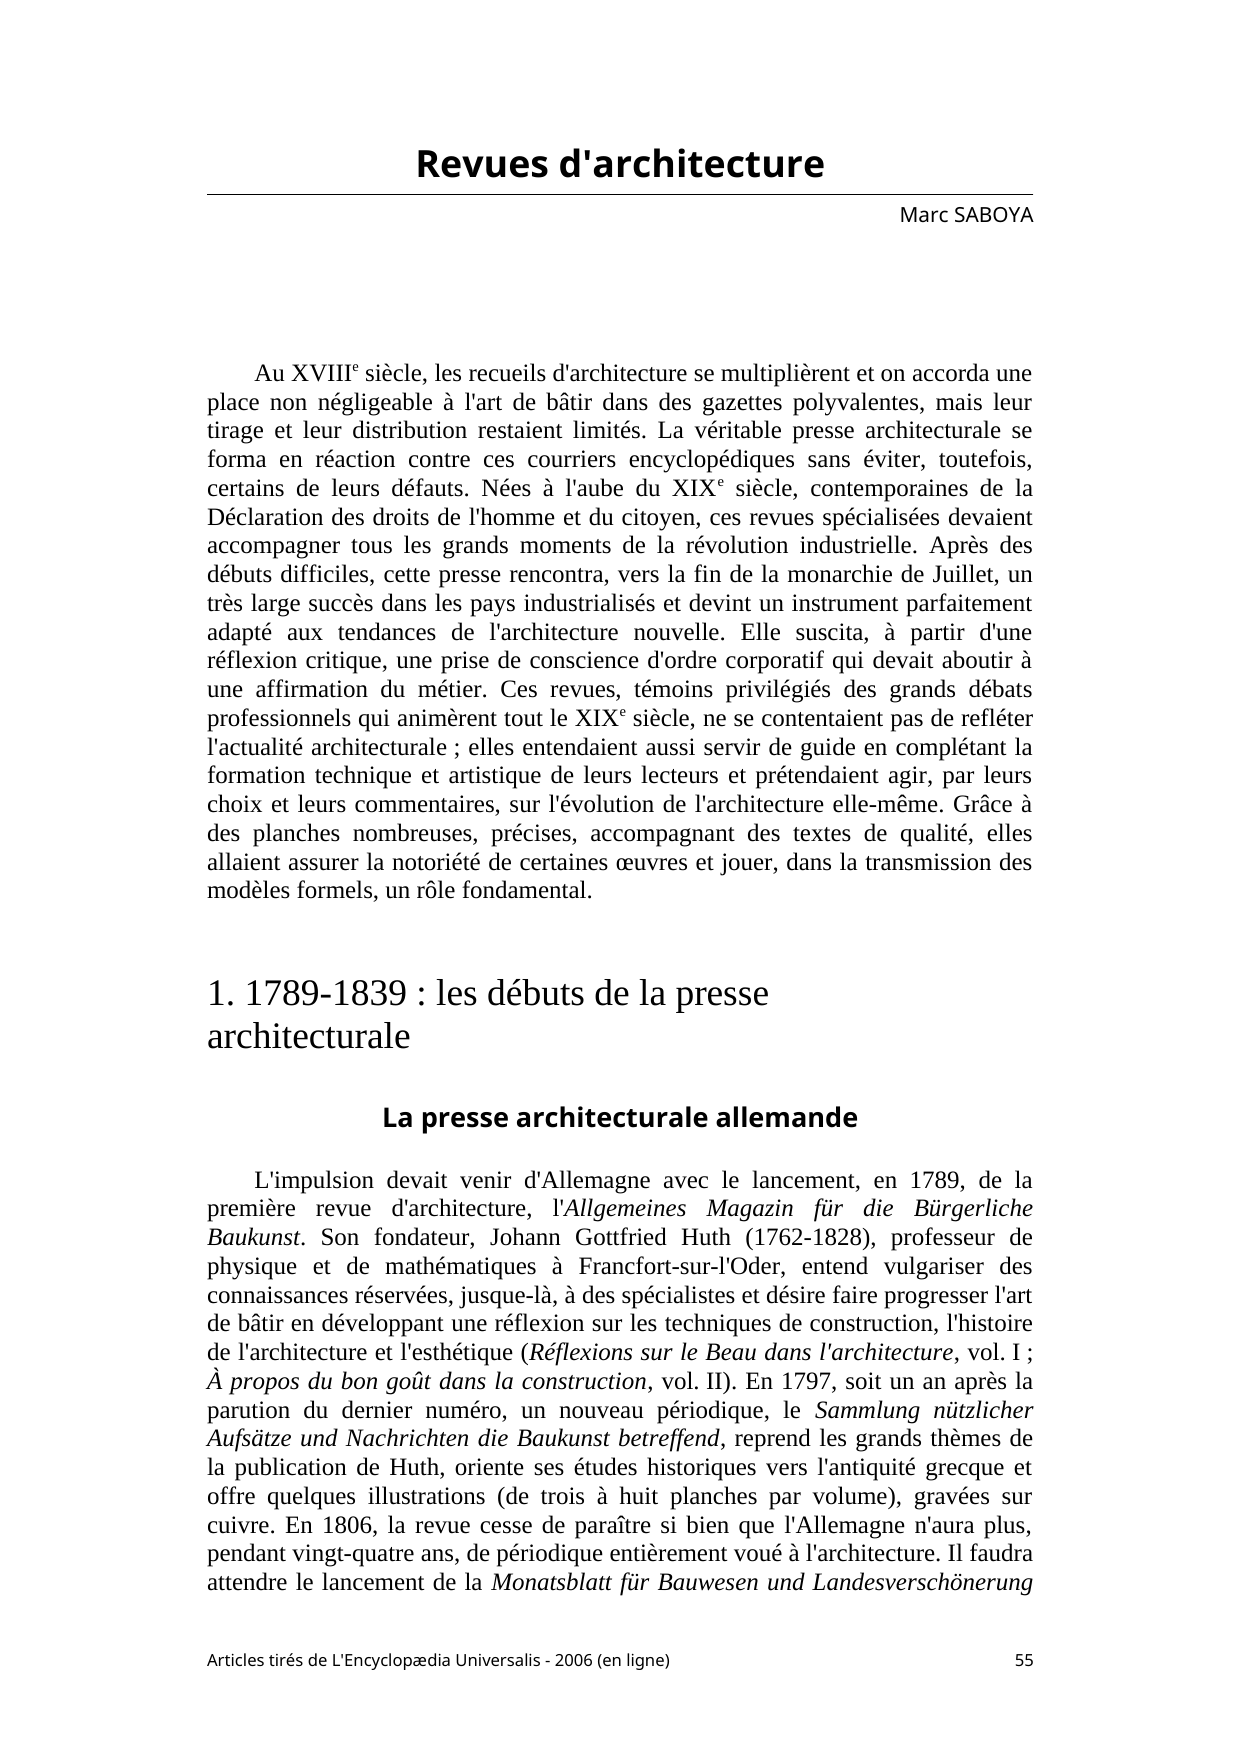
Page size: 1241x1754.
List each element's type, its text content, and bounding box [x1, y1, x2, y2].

subtitle 1. 1789-1839 : les débuts de la presse architecturale [207, 971, 901, 1057]
subtitle Revues d'architecture [207, 148, 1033, 194]
subtitle La presse architecturale allemande [325, 1099, 915, 1136]
text Au XVIIIe siècle, les recueils d'architecture se multiplièrent et on accorda une place non négligeable à l'art de bâtir dans des gazettes polyvalentes, mais leur tirage et leur distribution restaient limités. La véritable presse architecturale se forma en réaction contre ces courriers encyclopédiques sans éviter, toutefois, certains de leurs défauts. Nées à l'aube du XIXe siècle, contemporaines de la Déclaration des droits de l'homme et du citoyen, ces revues spécialisées devaient accompagner tous les grands moments de la révolution industrielle. Après des débuts difficiles, cette presse rencontra, vers la fin de la monarchie de Juillet, un très large succès dans les pays industrialisés et devint un instrument parfaitement adapté aux tendances de l'architecture nouvelle. Elle suscita, à partir d'une réflexion critique, une prise de conscience d'ordre corporatif qui devait aboutir à une affirmation du métier. Ces revues, témoins privilégiés des grands débats professionnels qui animèrent tout le XIXe siècle, ne se contentaient pas de refléter l'actualité architecturale ; elles entendaient aussi servir de guide en complétant la formation technique et artistique de leurs lecteurs et prétendaient agir, par leurs choix et leurs commentaires, sur l'évolution de l'architecture elle-même. Grâce à des planches nombreuses, précises, accompagnant des textes de qualité, elles allaient assurer la notoriété de certaines œuvres et jouer, dans la transmission des modèles formels, un rôle fondamental. [207, 358, 1033, 904]
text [207, 1165, 1033, 1596]
text Marc SABOYA [207, 200, 1033, 229]
